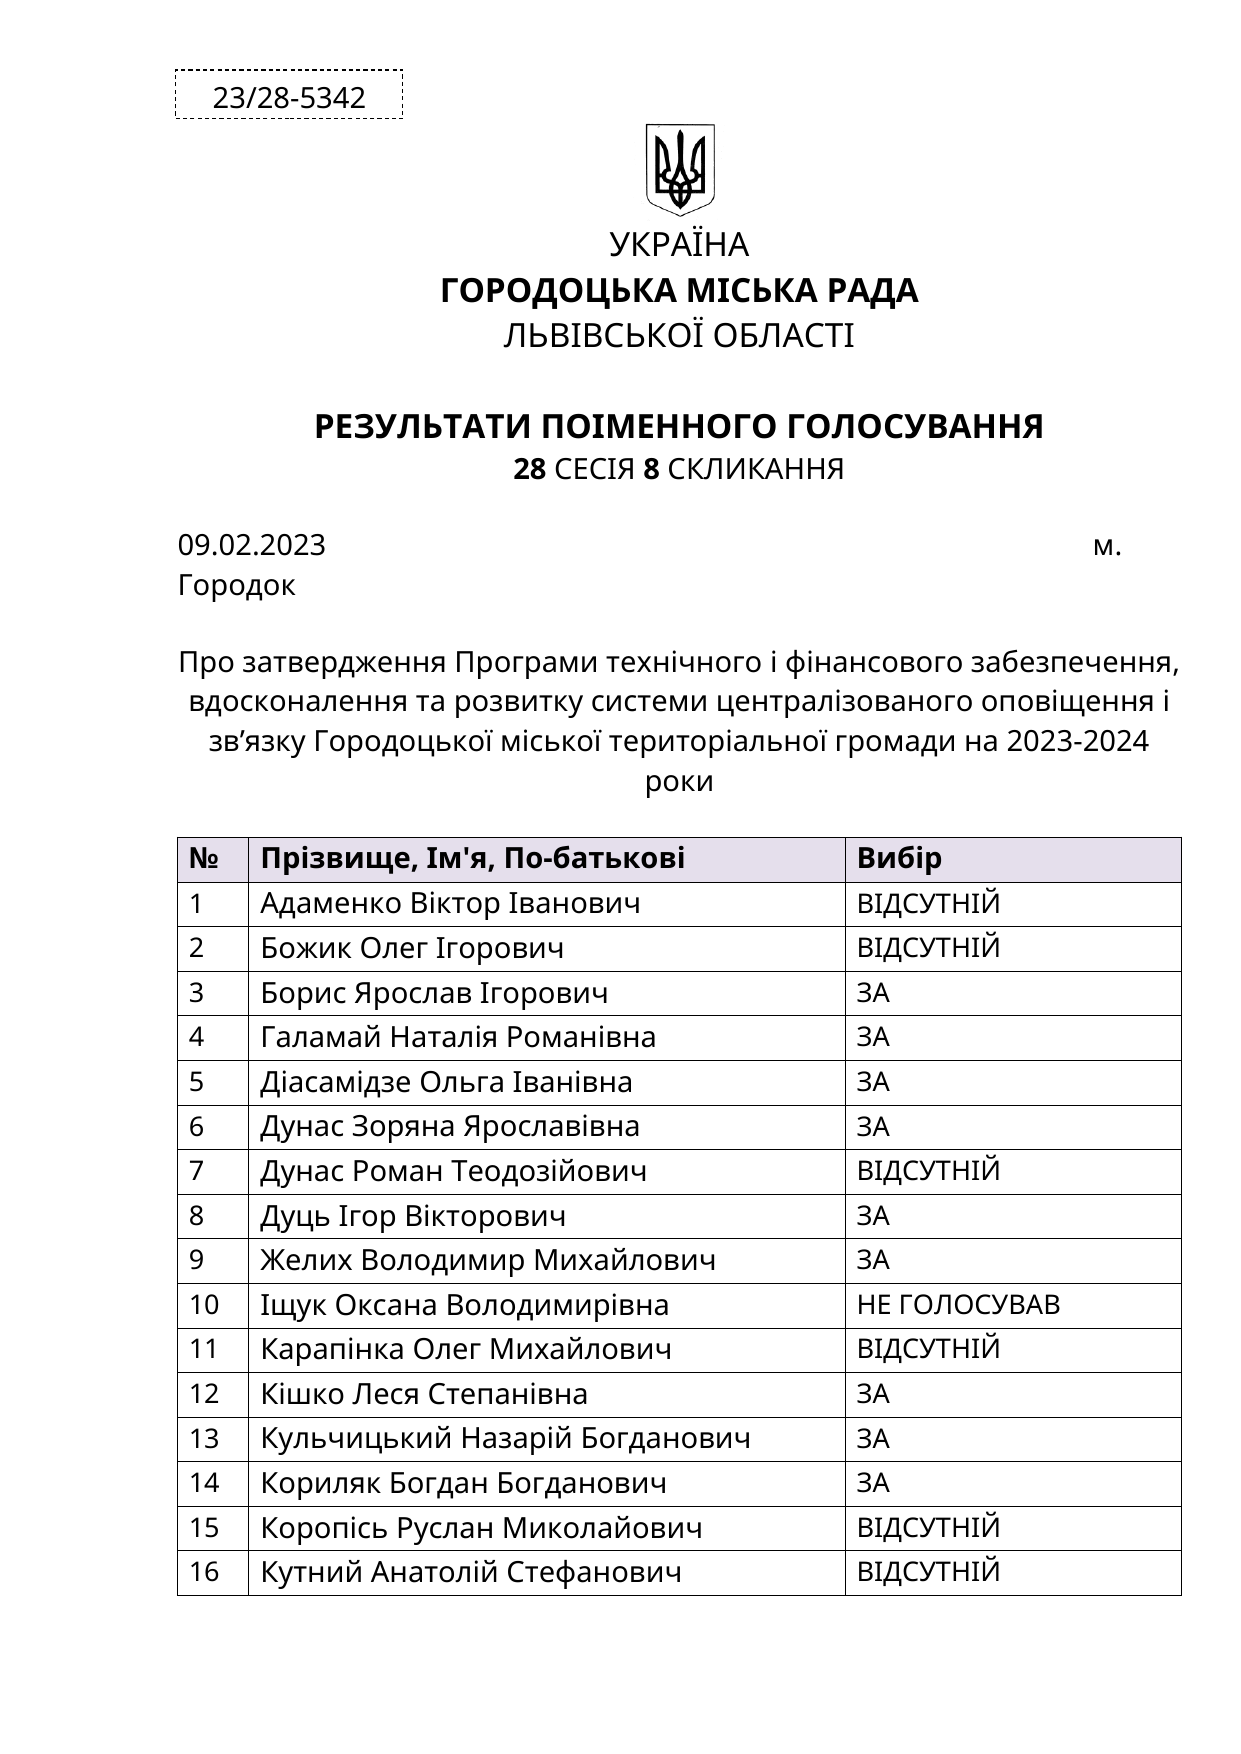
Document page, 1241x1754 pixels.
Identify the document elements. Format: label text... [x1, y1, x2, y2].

table_cell 5 [178, 1061, 248, 1104]
table_cell 15 [178, 1507, 248, 1550]
table_cell Борис Ярослав Ігорович [249, 972, 845, 1015]
table_cell ЗА [846, 1373, 1181, 1417]
table_cell 1 [178, 883, 248, 926]
text ЛЬВІВСЬКОЇ ОБЛАСТІ [177, 312, 1181, 357]
table_header № [178, 838, 248, 882]
table_cell ЗА [846, 1418, 1181, 1461]
table_header Прізвище, Ім'я, По-батькові [249, 838, 845, 882]
table_cell ЗА [846, 1106, 1181, 1149]
table_cell Божик Олег Ігорович [249, 927, 845, 971]
table_cell ВІДСУТНІЙ [846, 927, 1181, 971]
table_cell 7 [178, 1150, 248, 1194]
table_cell Адаменко Віктор Іванович [249, 883, 845, 926]
table_cell Желих Володимир Михайлович [249, 1239, 845, 1283]
table_cell 10 [178, 1284, 248, 1327]
table_cell ВІДСУТНІЙ [846, 1150, 1181, 1194]
table_cell 2 [178, 927, 248, 971]
table_cell ВІДСУТНІЙ [846, 883, 1181, 926]
table_cell 14 [178, 1462, 248, 1506]
picture [633, 118, 726, 221]
table_cell Діасамідзе Ольга Іванівна [249, 1061, 845, 1104]
table_cell Кутний Анатолій Стефанович [249, 1551, 845, 1595]
table_cell Кориляк Богдан Богданович [249, 1462, 845, 1506]
table_cell 8 [178, 1195, 248, 1238]
table_cell Коропісь Руслан Миколайович [249, 1507, 845, 1550]
text Про затвердження Програми технічного і фінансового забезпечення, вдосконалення та розвитку системи централізованого оповіщення і зв’язку Городоцької міської територіальної громади на 2023-2024 роки [177, 641, 1181, 800]
table_cell ЗА [846, 1016, 1181, 1060]
table_cell 4 [178, 1016, 248, 1060]
table_cell ЗА [846, 1061, 1181, 1104]
table_cell 12 [178, 1373, 248, 1417]
table_cell ЗА [846, 1239, 1181, 1283]
table_cell Галамай Наталія Романівна [249, 1016, 845, 1060]
table_cell Іщук Оксана Володимирівна [249, 1284, 845, 1327]
table_cell 3 [178, 972, 248, 1015]
table_cell ЗА [846, 1462, 1181, 1506]
text ГОРОДОЦЬКА МІСЬКА РАДА [177, 266, 1181, 312]
text 28 СЕСІЯ 8 СКЛИКАННЯ [177, 448, 1181, 488]
table_cell ЗА [846, 972, 1181, 1015]
text УКРАЇНА [177, 221, 1181, 266]
table_cell 13 [178, 1418, 248, 1461]
table_cell Дунас Роман Теодозійович [249, 1150, 845, 1194]
table_cell НЕ ГОЛОСУВАВ [846, 1284, 1181, 1327]
table_cell 16 [178, 1551, 248, 1595]
table_cell Карапінка Олег Михайлович [249, 1329, 845, 1372]
text РЕЗУЛЬТАТИ ПОІМЕННОГО ГОЛОСУВАННЯ [177, 403, 1181, 448]
table_cell 9 [178, 1239, 248, 1283]
text 09.02.2023 м. Городок [177, 525, 1181, 604]
table_cell ЗА [846, 1195, 1181, 1238]
table_cell Кішко Леся Степанівна [249, 1373, 845, 1417]
table_cell 11 [178, 1329, 248, 1372]
table_cell ВІДСУТНІЙ [846, 1507, 1181, 1550]
table_cell ВІДСУТНІЙ [846, 1329, 1181, 1372]
table_cell Дуць Ігор Вікторович [249, 1195, 845, 1238]
table_cell ВІДСУТНІЙ [846, 1551, 1181, 1595]
table_header Вибір [846, 838, 1181, 882]
table_cell Дунас Зоряна Ярославівна [249, 1106, 845, 1149]
table_cell 6 [178, 1106, 248, 1149]
table_cell Кульчицький Назарій Богданович [249, 1418, 845, 1461]
